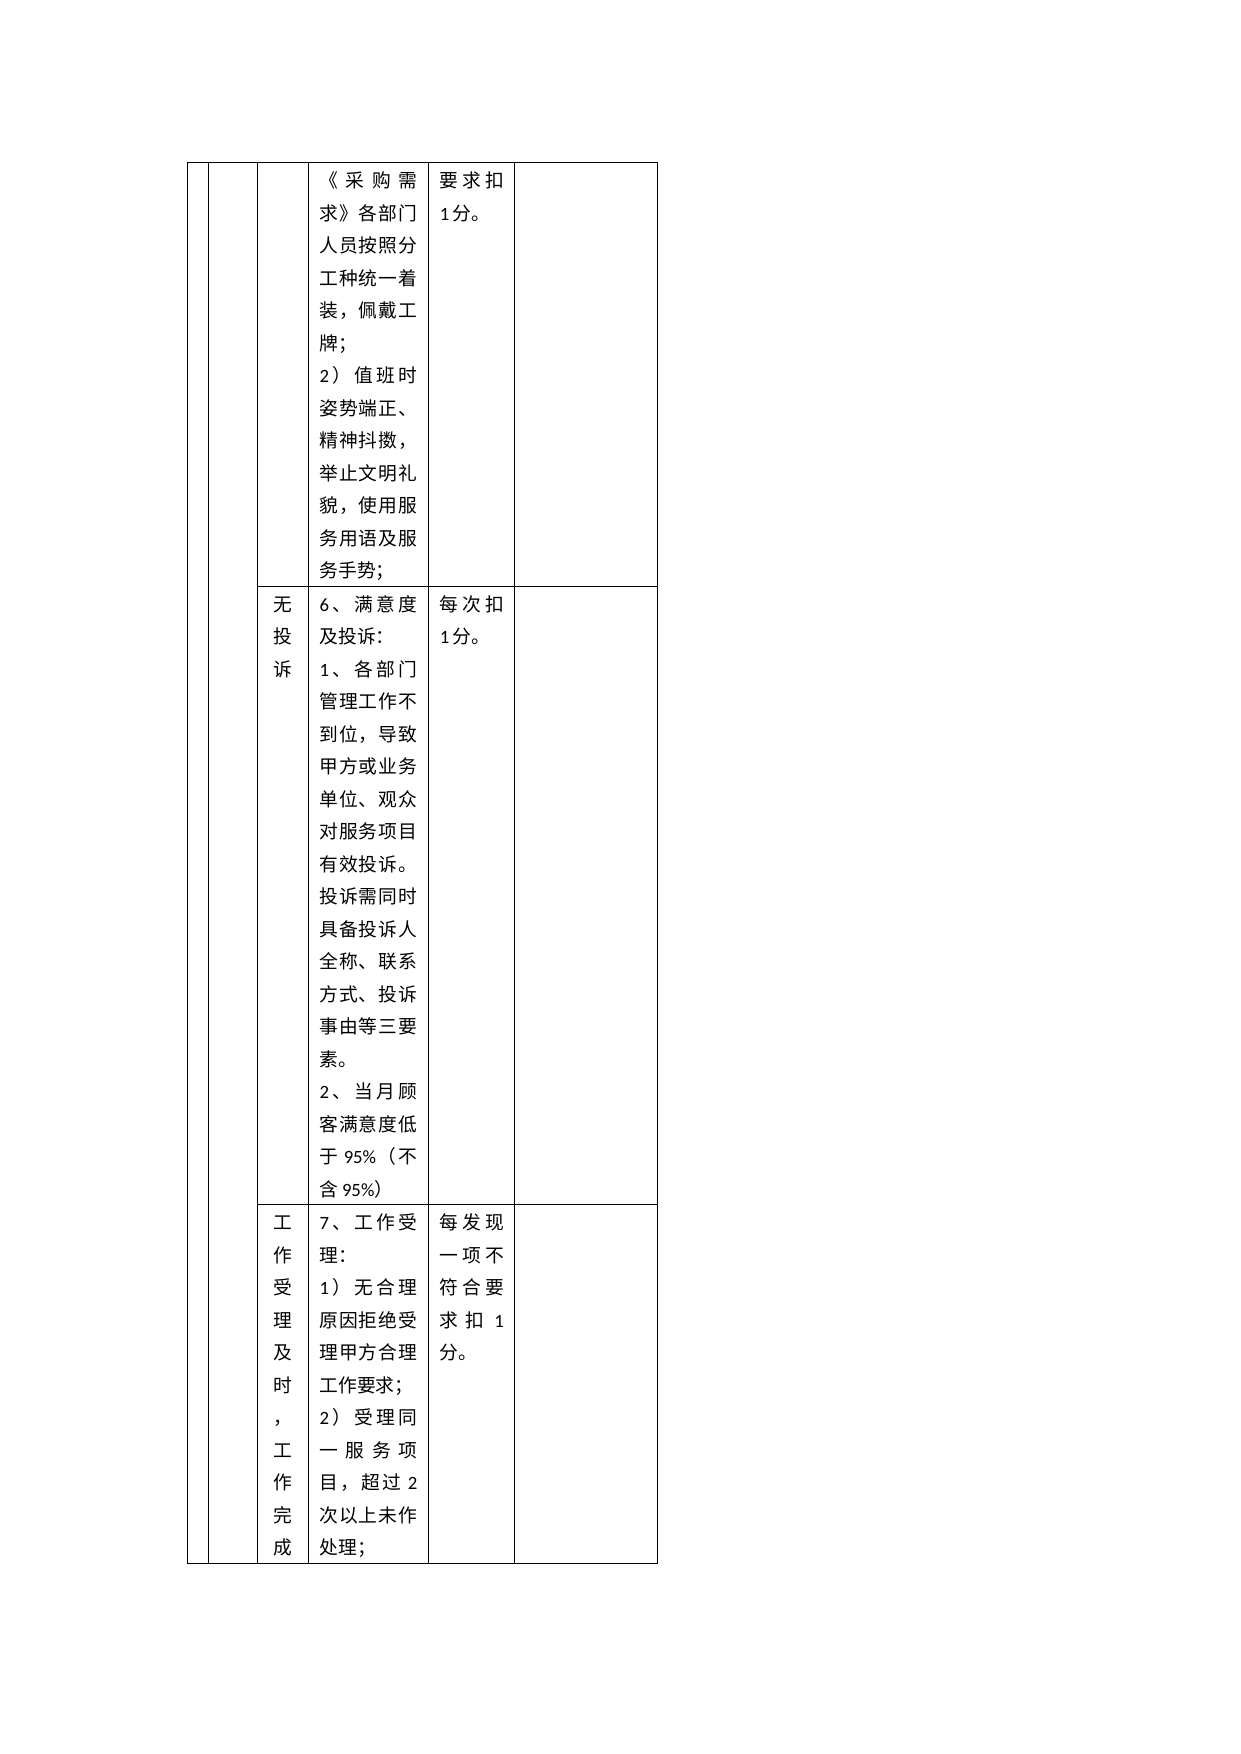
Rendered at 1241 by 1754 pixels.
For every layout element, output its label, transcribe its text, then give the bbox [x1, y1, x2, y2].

table_cell 工作受理及时，工作完成率100% [258, 1205, 308, 1563]
table_cell [515, 587, 657, 1204]
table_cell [309, 163, 428, 586]
table_cell 无投诉 [258, 587, 308, 1204]
table_cell [515, 1205, 657, 1563]
table_cell 每次扣1分。 [429, 587, 514, 1204]
table_cell 每发现一项不符合要求扣1分。 [429, 1205, 514, 1563]
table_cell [309, 1205, 428, 1563]
table_cell 每发现一人次不符合要求扣1分。 [429, 163, 514, 586]
table_cell [515, 163, 657, 586]
table_cell 6、满意度及投诉： 1、各部门管理工作不到位，导致甲方或业务单位、观众对服务项目有效投诉。投诉需同时具备投诉人全称、联系方式、投诉事由等三要素。 2、当月顾客满意度低于95%（不含95%） [309, 587, 428, 1204]
